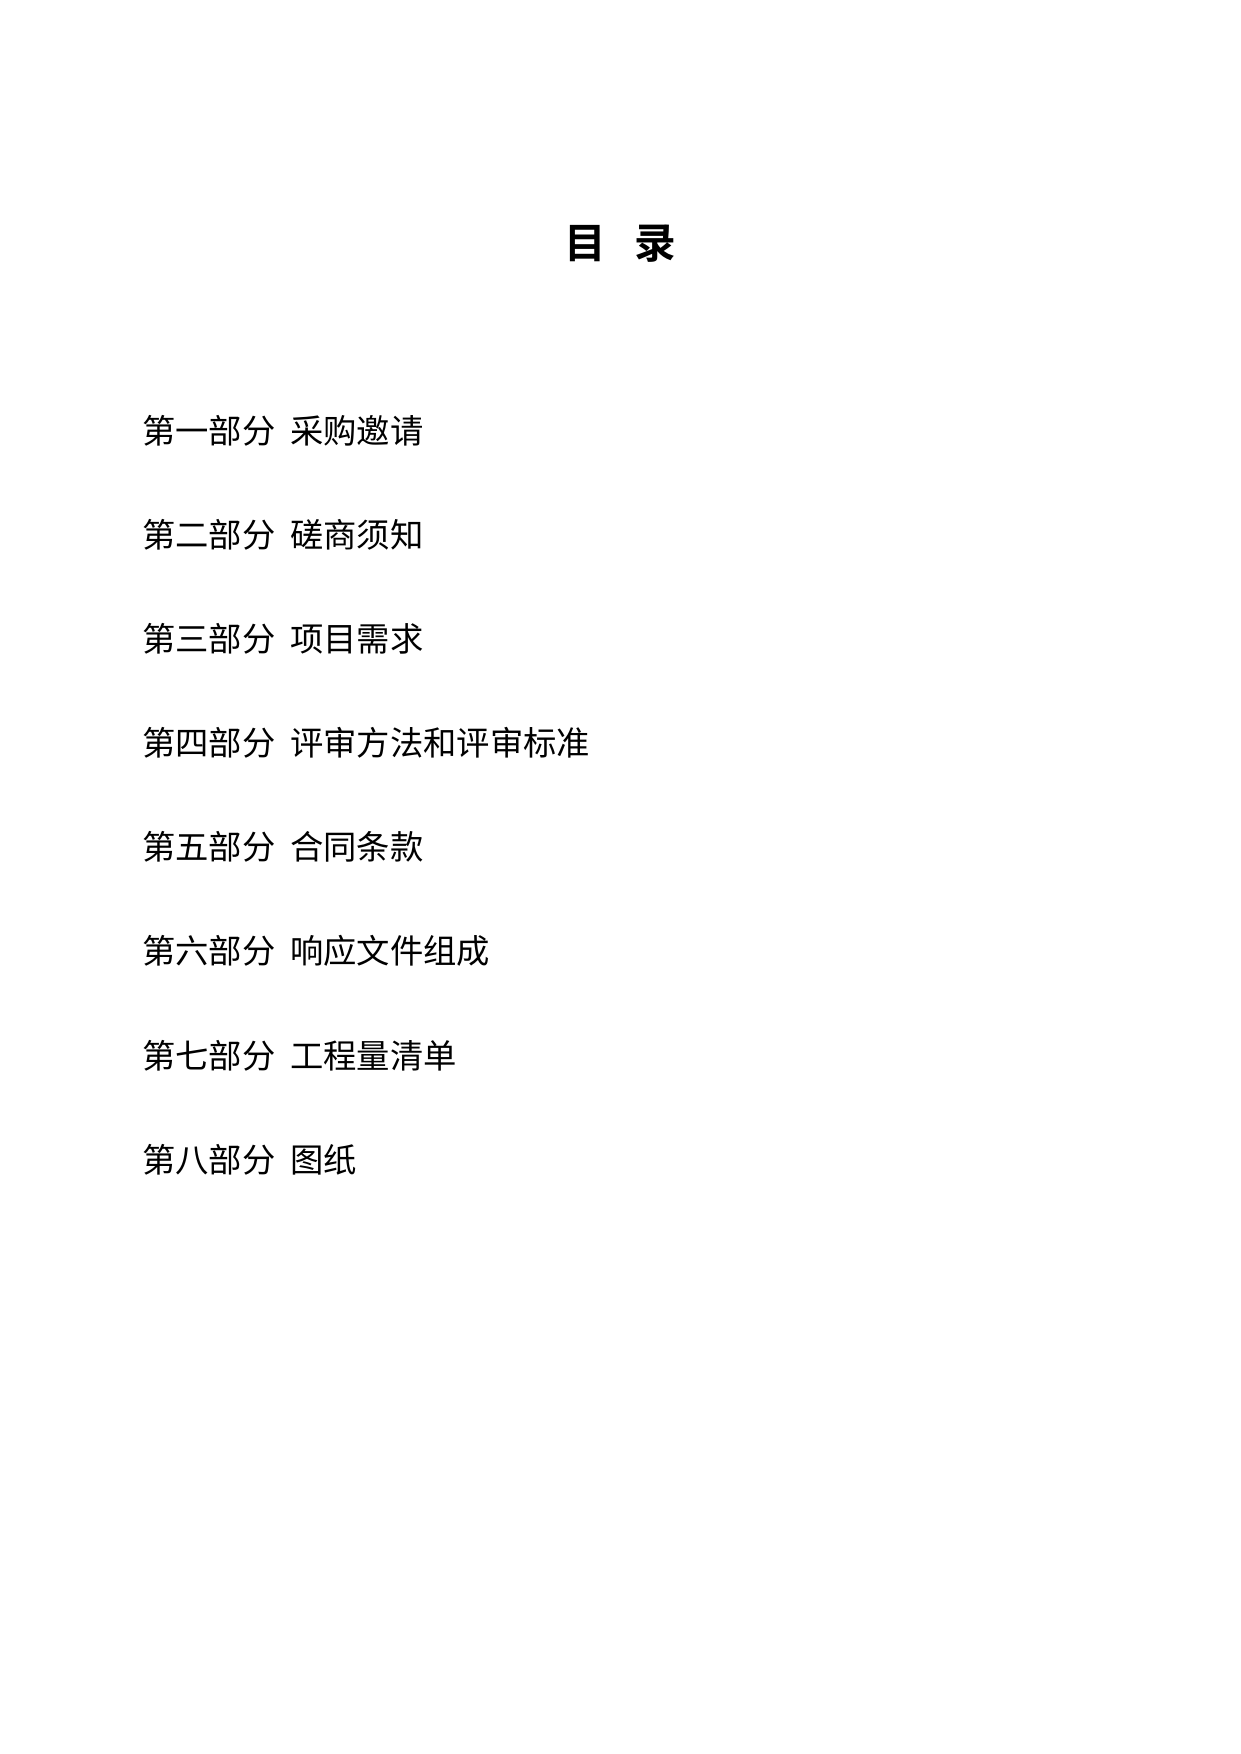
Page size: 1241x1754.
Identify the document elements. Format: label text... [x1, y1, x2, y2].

text 第一部分 采购邀请 [142, 360, 1098, 464]
text 第二部分 磋商须知 [142, 464, 1098, 568]
text 第八部分 图纸 [142, 1089, 1098, 1193]
text 第六部分 响应文件组成 [142, 881, 1098, 985]
text 目 录 [142, 210, 1098, 270]
text 第三部分 项目需求 [142, 568, 1098, 672]
text 第七部分 工程量清单 [142, 985, 1098, 1089]
text 第五部分 合同条款 [142, 776, 1098, 881]
text 第四部分 评审方法和评审标准 [142, 672, 1098, 776]
